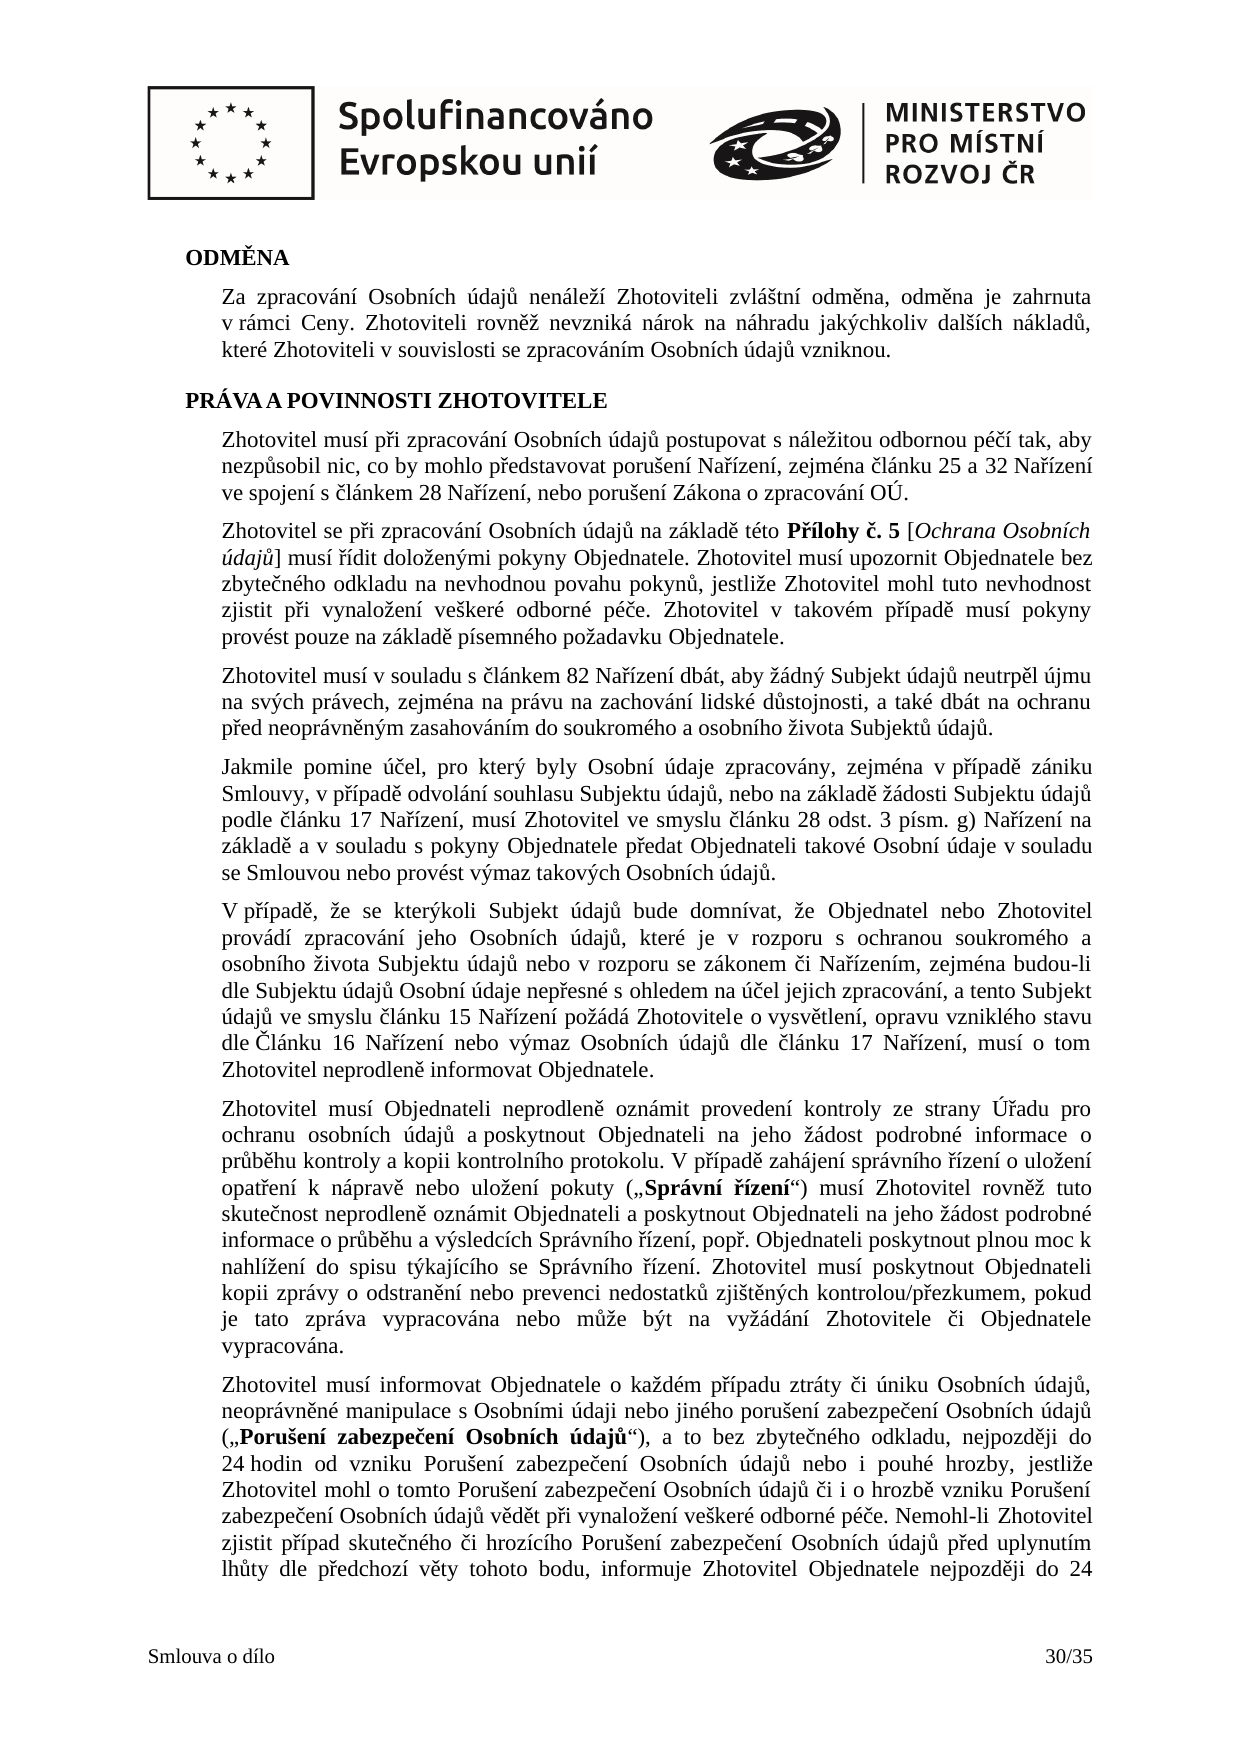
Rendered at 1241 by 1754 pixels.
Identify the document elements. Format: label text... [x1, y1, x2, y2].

list V případě, že se kterýkoli Subjekt údajů bude domnívat, že Objednatel nebo Zhotovitel provádí zpracování jeho Osobních údajů, které je v rozporu s ochranou soukromého a osobního života Subjektu údajů nebo v rozporu se zákonem či Nařízením, zejména budou-li dle Subjektu údajů Osobní údaje nepřesné s ohledem na účel jejich zpracování, a tento Subjekt údajů ve smyslu článku 15 Nařízení požádá Zhotovitele o vysvětlení, opravu vzniklého stavu dle Článku 16 Nařízení nebo výmaz Osobních údajů dle článku 17 Nařízení, musí o tom Zhotovitel neprodleně informovat Objednatele. [221, 898, 1093, 1082]
subtitle Práva a povinnosti Zhotovitele [185, 387, 1093, 413]
subtitle Odměna [185, 244, 1093, 271]
picture [147, 86, 1093, 200]
list Zhotovitel musí při zpracování Osobních údajů postupovat s náležitou odbornou péčí tak, aby nezpůsobil nic, co by mohlo představovat porušení Nařízení, zejména článku 25 a 32 Nařízení ve spojení s článkem 28 Nařízení, nebo porušení Zákona o zpracování OÚ. [221, 426, 1093, 505]
list Jakmile pomine účel, pro který byly Osobní údaje zpracovány, zejména v případě zániku Smlouvy, v případě odvolání souhlasu Subjektu údajů, nebo na základě žádosti Subjektu údajů podle článku 17 Nařízení, musí Zhotovitel ve smyslu článku 28 odst. 3 písm. g) Nařízení na základě a v souladu s pokyny Objednatele předat Objednateli takové Osobní údaje v souladu se Smlouvou nebo provést výmaz takových Osobních údajů. [221, 753, 1093, 885]
list Za zpracování Osobních údajů nenáleží Zhotoviteli zvláštní odměna, odměna je zahrnuta v rámci Ceny. Zhotoviteli rovněž nevzniká nárok na náhradu jakýchkoliv dalších nákladů, které Zhotoviteli v souvislosti se zpracováním Osobních údajů vzniknou. [221, 283, 1093, 362]
list Zhotovitel musí v souladu s článkem 82 Nařízení dbát, aby žádný Subjekt údajů neutrpěl újmu na svých právech, zejména na právu na zachování lidské důstojnosti, a také dbát na ochranu před neoprávněným zasahováním do soukromého a osobního života Subjektů údajů. [221, 662, 1093, 741]
list Zhotovitel se při zpracování Osobních údajů na základě této Přílohy č. 5 [Ochrana Osobních údajů] musí řídit doloženými pokyny Objednatele. Zhotovitel musí upozornit Objednatele bez zbytečného odkladu na nevhodnou povahu pokynů, jestliže Zhotovitel mohl tuto nevhodnost zjistit při vynaložení veškeré odborné péče. Zhotovitel v takovém případě musí pokyny provést pouze na základě písemného požadavku Objednatele. [221, 517, 1093, 649]
list Zhotovitel musí Objednateli neprodleně oznámit provedení kontroly ze strany Úřadu pro ochranu osobních údajů a poskytnout Objednateli na jeho žádost podrobné informace o průběhu kontroly a kopii kontrolního protokolu. V případě zahájení správního řízení o uložení opatření k nápravě nebo uložení pokuty („Správní řízení“) musí Zhotovitel rovněž tuto skutečnost neprodleně oznámit Objednateli a poskytnout Objednateli na jeho žádost podrobné informace o průběhu a výsledcích Správního řízení, popř. Objednateli poskytnout plnou moc k nahlížení do spisu týkajícího se Správního řízení. Zhotovitel musí poskytnout Objednateli kopii zprávy o odstranění nebo prevenci nedostatků zjištěných kontrolou/přezkumem, pokud je tato zpráva vypracována nebo může být na vyžádání Zhotovitele či Objednatele vypracována. [221, 1094, 1093, 1358]
